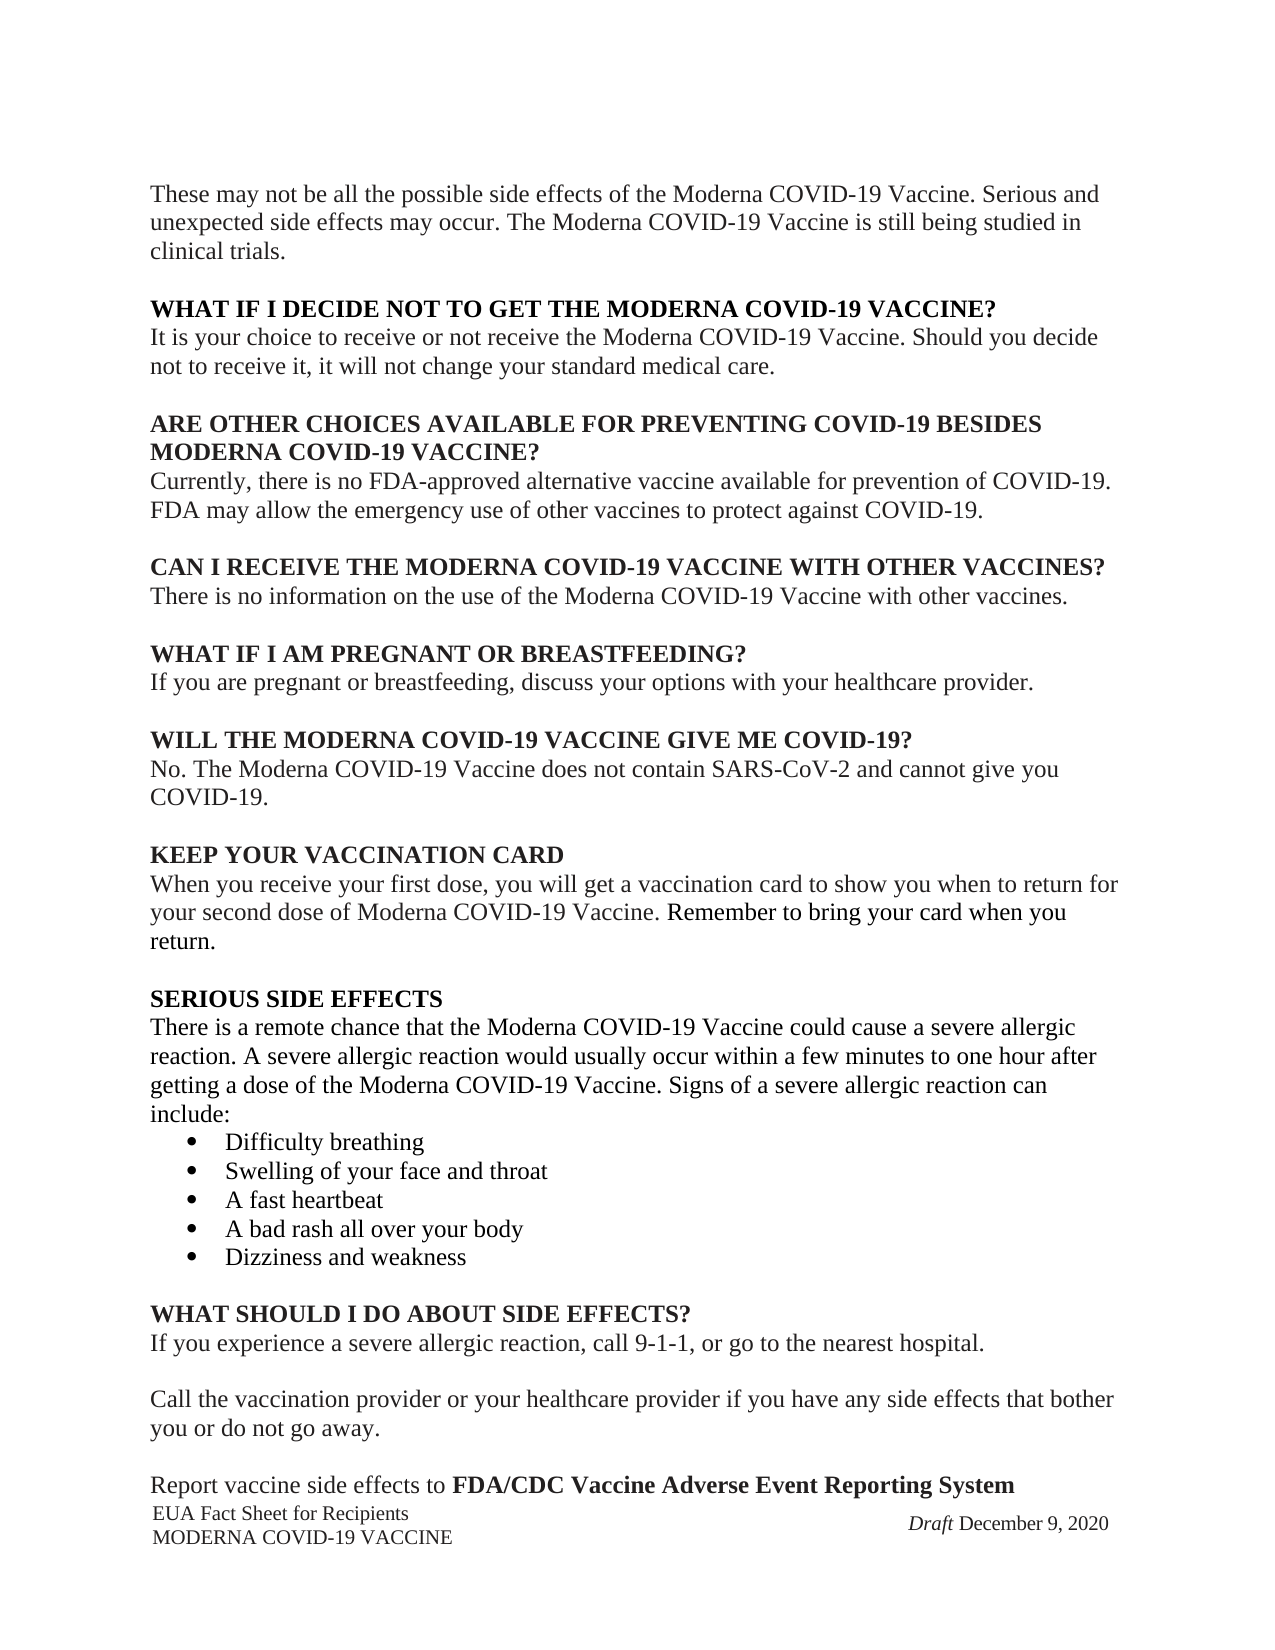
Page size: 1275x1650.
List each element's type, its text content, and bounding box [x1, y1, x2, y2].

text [150, 1470, 1125, 1499]
text It is your choice to receive or not receive the Moderna COVID-19 Vaccine. Should you decide not to receive it, it will not change your standard medical care. [150, 322, 1125, 380]
subtitle KEEP YOUR VACCINATION CARD [150, 840, 1125, 869]
list Swelling of your face and throat [187, 1156, 1125, 1185]
subtitle WHAT IF I DECIDE NOT TO GET THE MODERNA COVID-19 VACCINE? [150, 294, 1125, 322]
text No. The Moderna COVID-19 Vaccine does not contain SARS-CoV-2 and cannot give you COVID-19. [150, 754, 1125, 811]
subtitle CAN I RECEIVE THE MODERNA COVID-19 VACCINE WITH OTHER VACCINES? [150, 552, 1125, 581]
subtitle WHAT SHOULD I DO ABOUT SIDE EFFECTS? [150, 1299, 1125, 1328]
subtitle WHAT IF I AM PREGNANT OR BREASTFEEDING? [150, 639, 1125, 667]
text Currently, there is no FDA-approved alternative vaccine available for prevention of COVID-19. FDA may allow the emergency use of other vaccines to protect against COVID-19. [150, 466, 1125, 524]
text There is a remote chance that the Moderna COVID-19 Vaccine could cause a severe allergic reaction. A severe allergic reaction would usually occur within a few minutes to one hour after getting a dose of the Moderna COVID-19 Vaccine. Signs of a severe allergic reaction can include: [150, 1012, 1125, 1127]
text If you experience a severe allergic reaction, call 9-1-1, or go to the nearest hospital. [150, 1328, 1125, 1356]
list A fast heartbeat [187, 1185, 1125, 1214]
list A bad rash all over your body [187, 1214, 1125, 1242]
text There is no information on the use of the Moderna COVID-19 Vaccine with other vaccines. [150, 581, 1125, 610]
list Difficulty breathing [187, 1127, 1125, 1156]
text These may not be all the possible side effects of the Moderna COVID-19 Vaccine. Serious and unexpected side effects may occur. The Moderna COVID-19 Vaccine is still being studied in clinical trials. [150, 179, 1125, 265]
list Dizziness and weakness [187, 1242, 1125, 1271]
text If you are pregnant or breastfeeding, discuss your options with your healthcare provider. [150, 667, 1125, 696]
text Call the vaccination provider or your healthcare provider if you have any side effects that bother you or do not go away. [150, 1384, 1125, 1441]
text When you receive your first dose, you will get a vaccination card to show you when to return for your second dose of Moderna COVID-19 Vaccine. Remember to bring your card when you return. [150, 869, 1125, 955]
subtitle WILL THE MODERNA COVID-19 VACCINE GIVE ME COVID-19? [150, 725, 1125, 754]
subtitle SERIOUS SIDE EFFECTS [150, 984, 1125, 1012]
subtitle ARE OTHER CHOICES AVAILABLE FOR PREVENTING COVID-19 BESIDES MODERNA COVID-19 VACCINE? [150, 409, 1125, 466]
